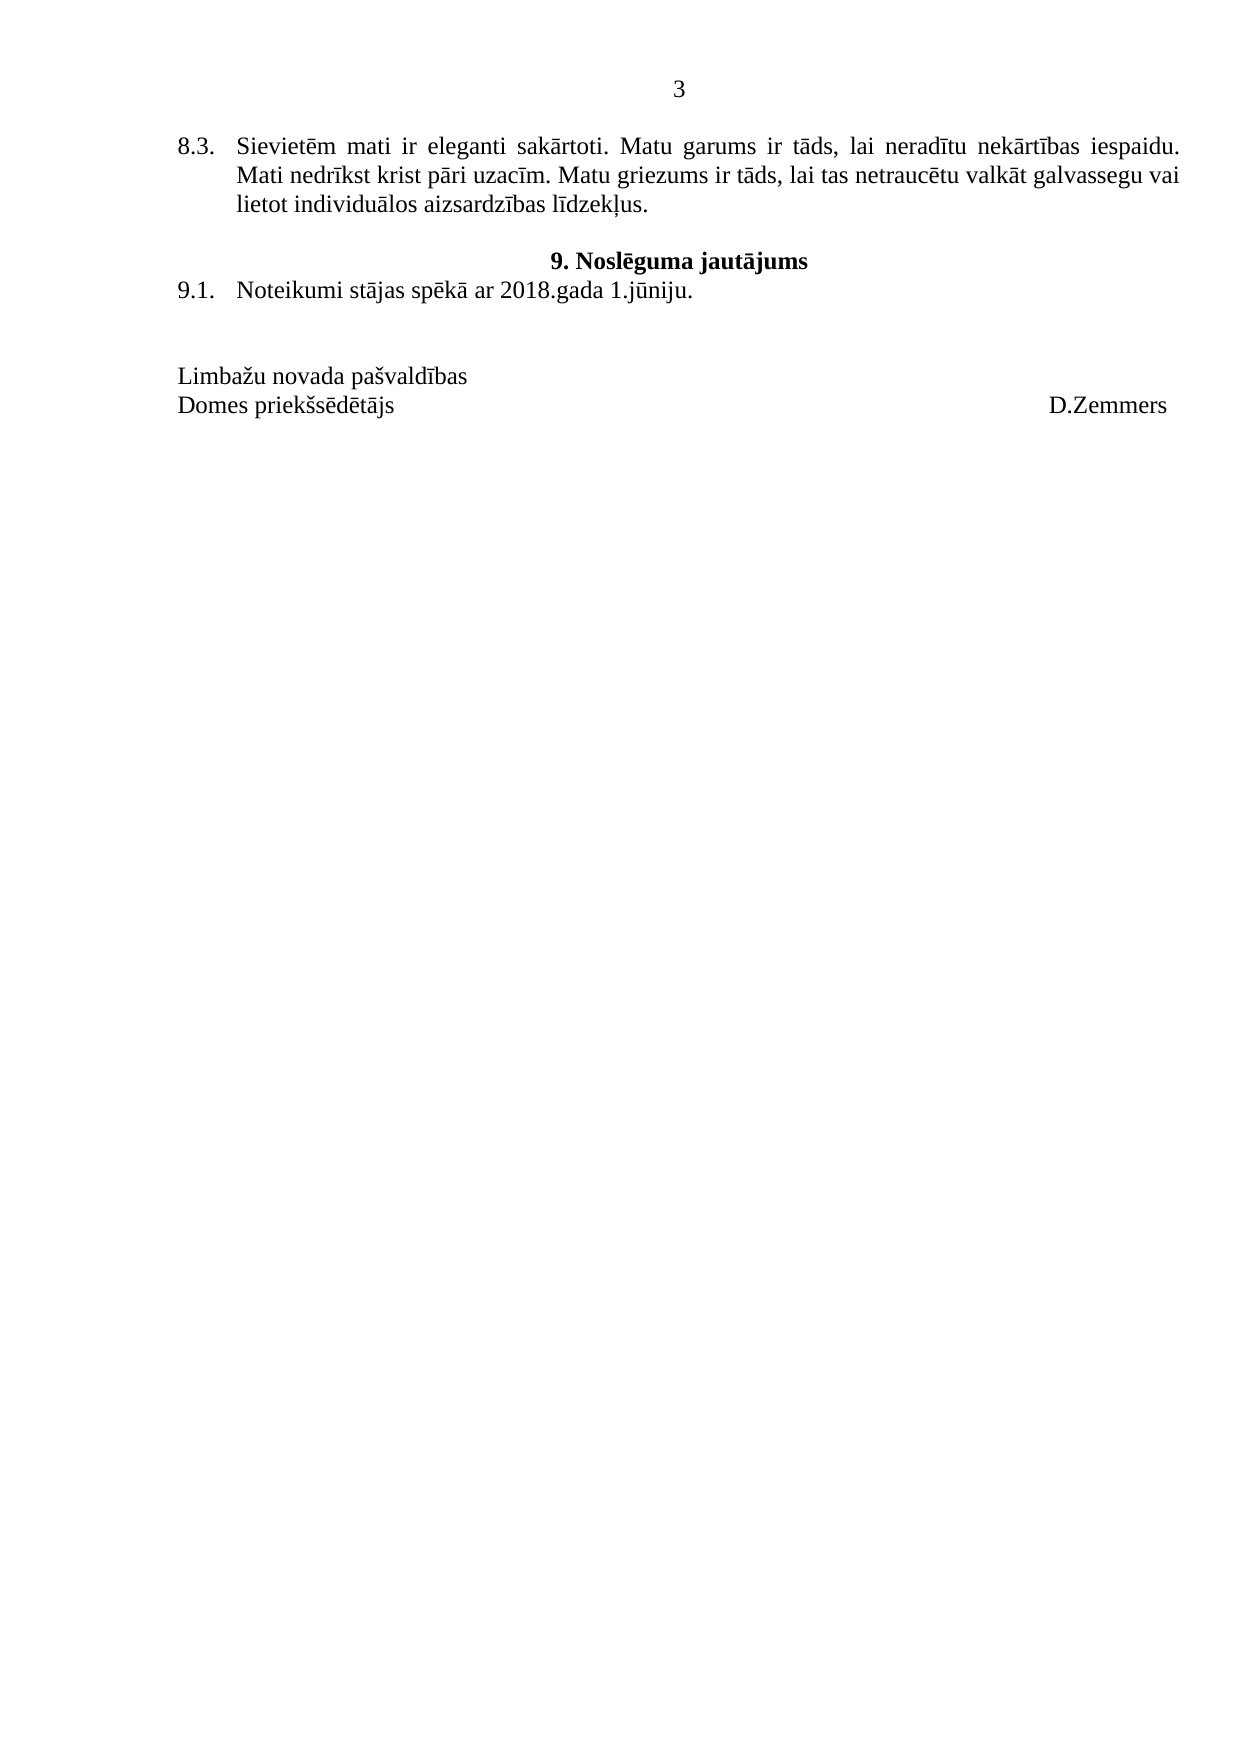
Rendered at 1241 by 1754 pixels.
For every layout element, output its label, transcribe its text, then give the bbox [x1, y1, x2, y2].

text Limbažu novada pašvaldības [177, 361, 1181, 390]
list Sievietēm mati ir eleganti sakārtoti. Matu garums ir tāds, lai neradītu nekārtības iespaidu. Mati nedrīkst krist pāri uzacīm. Matu griezums ir tāds, lai tas netraucētu valkāt galvassegu vai lietot individuālos aizsardzības līdzekļus. [177, 131, 1181, 218]
text Domes priekšsēdētājs D.Zemmers [177, 390, 1181, 419]
text 9. Noslēguma jautājums [177, 246, 1181, 275]
list Noteikumi stājas spēkā ar 2018.gada 1.jūniju. [177, 275, 1181, 304]
